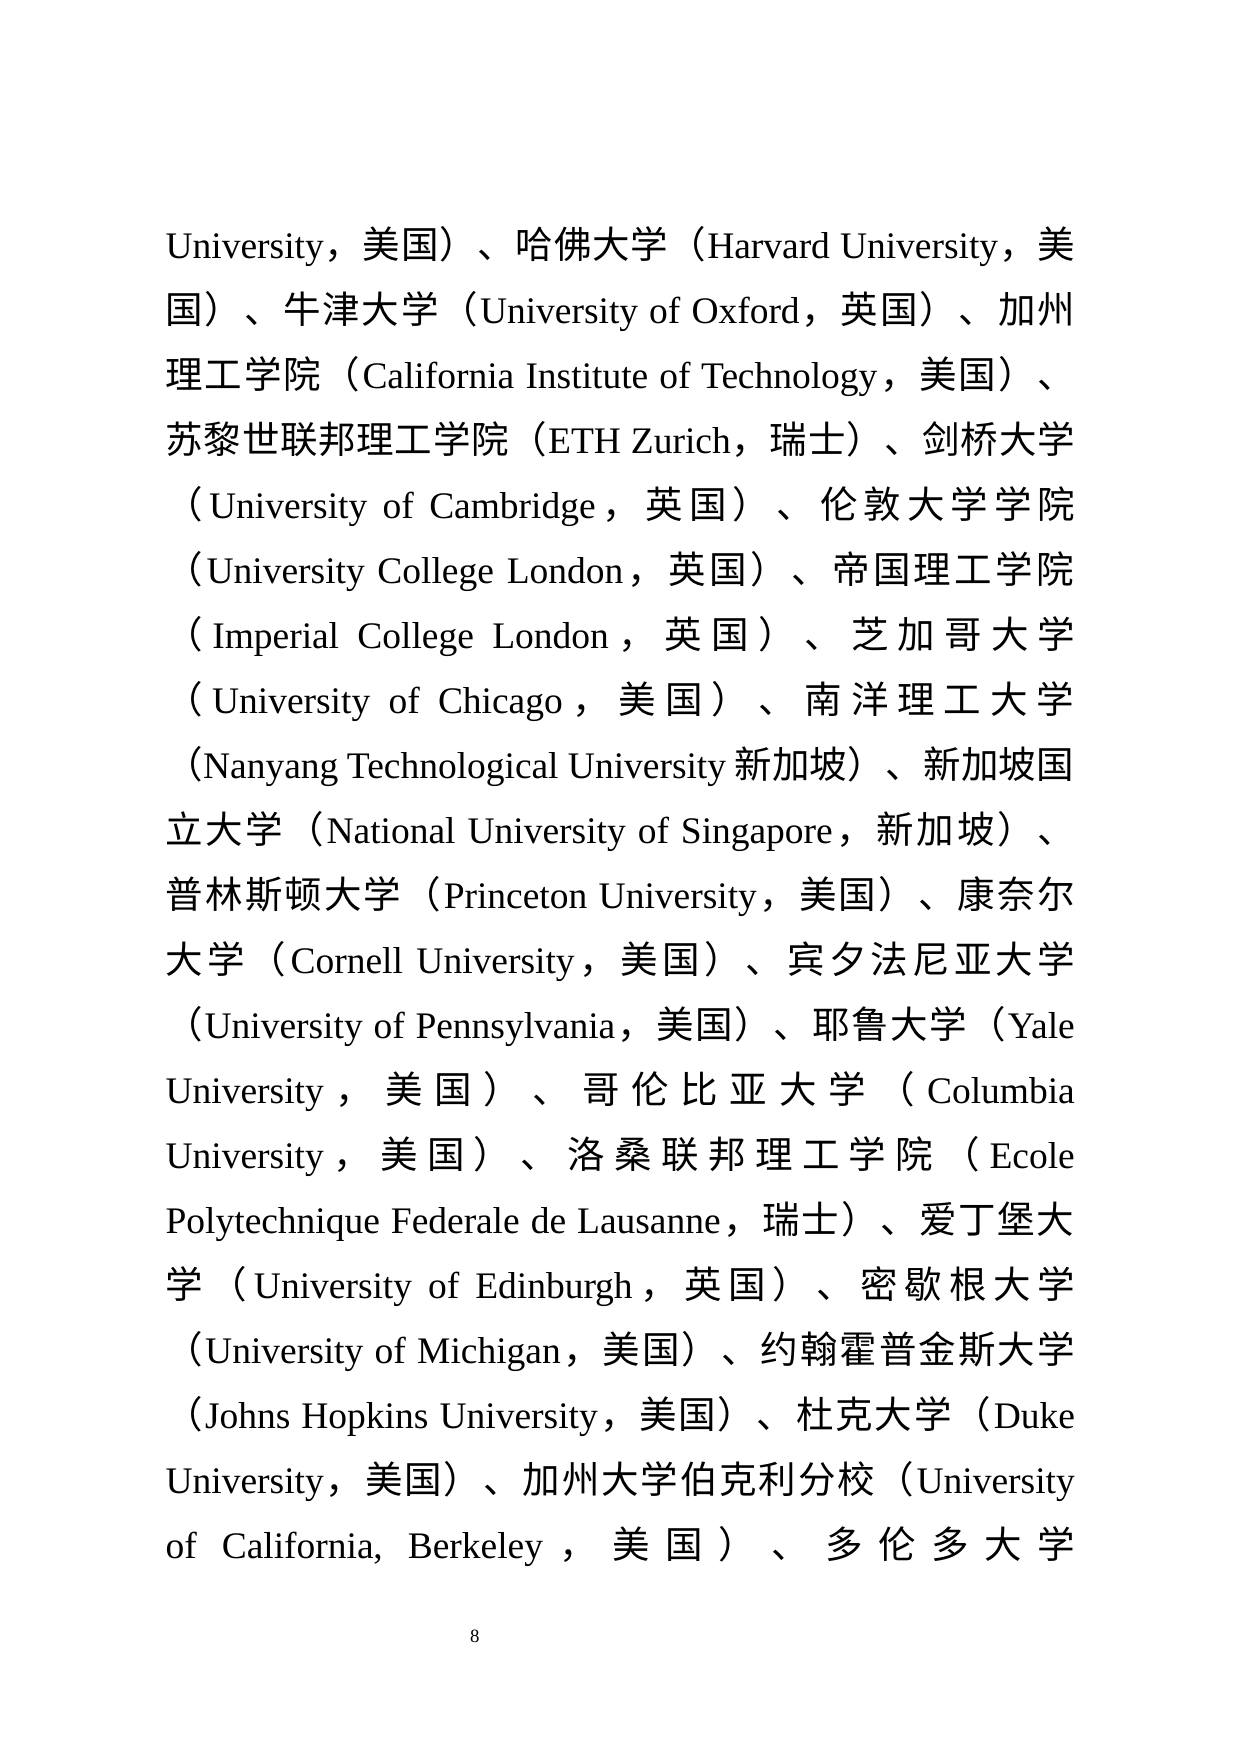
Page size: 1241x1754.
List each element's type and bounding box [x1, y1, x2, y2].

text [165, 209, 1075, 1574]
